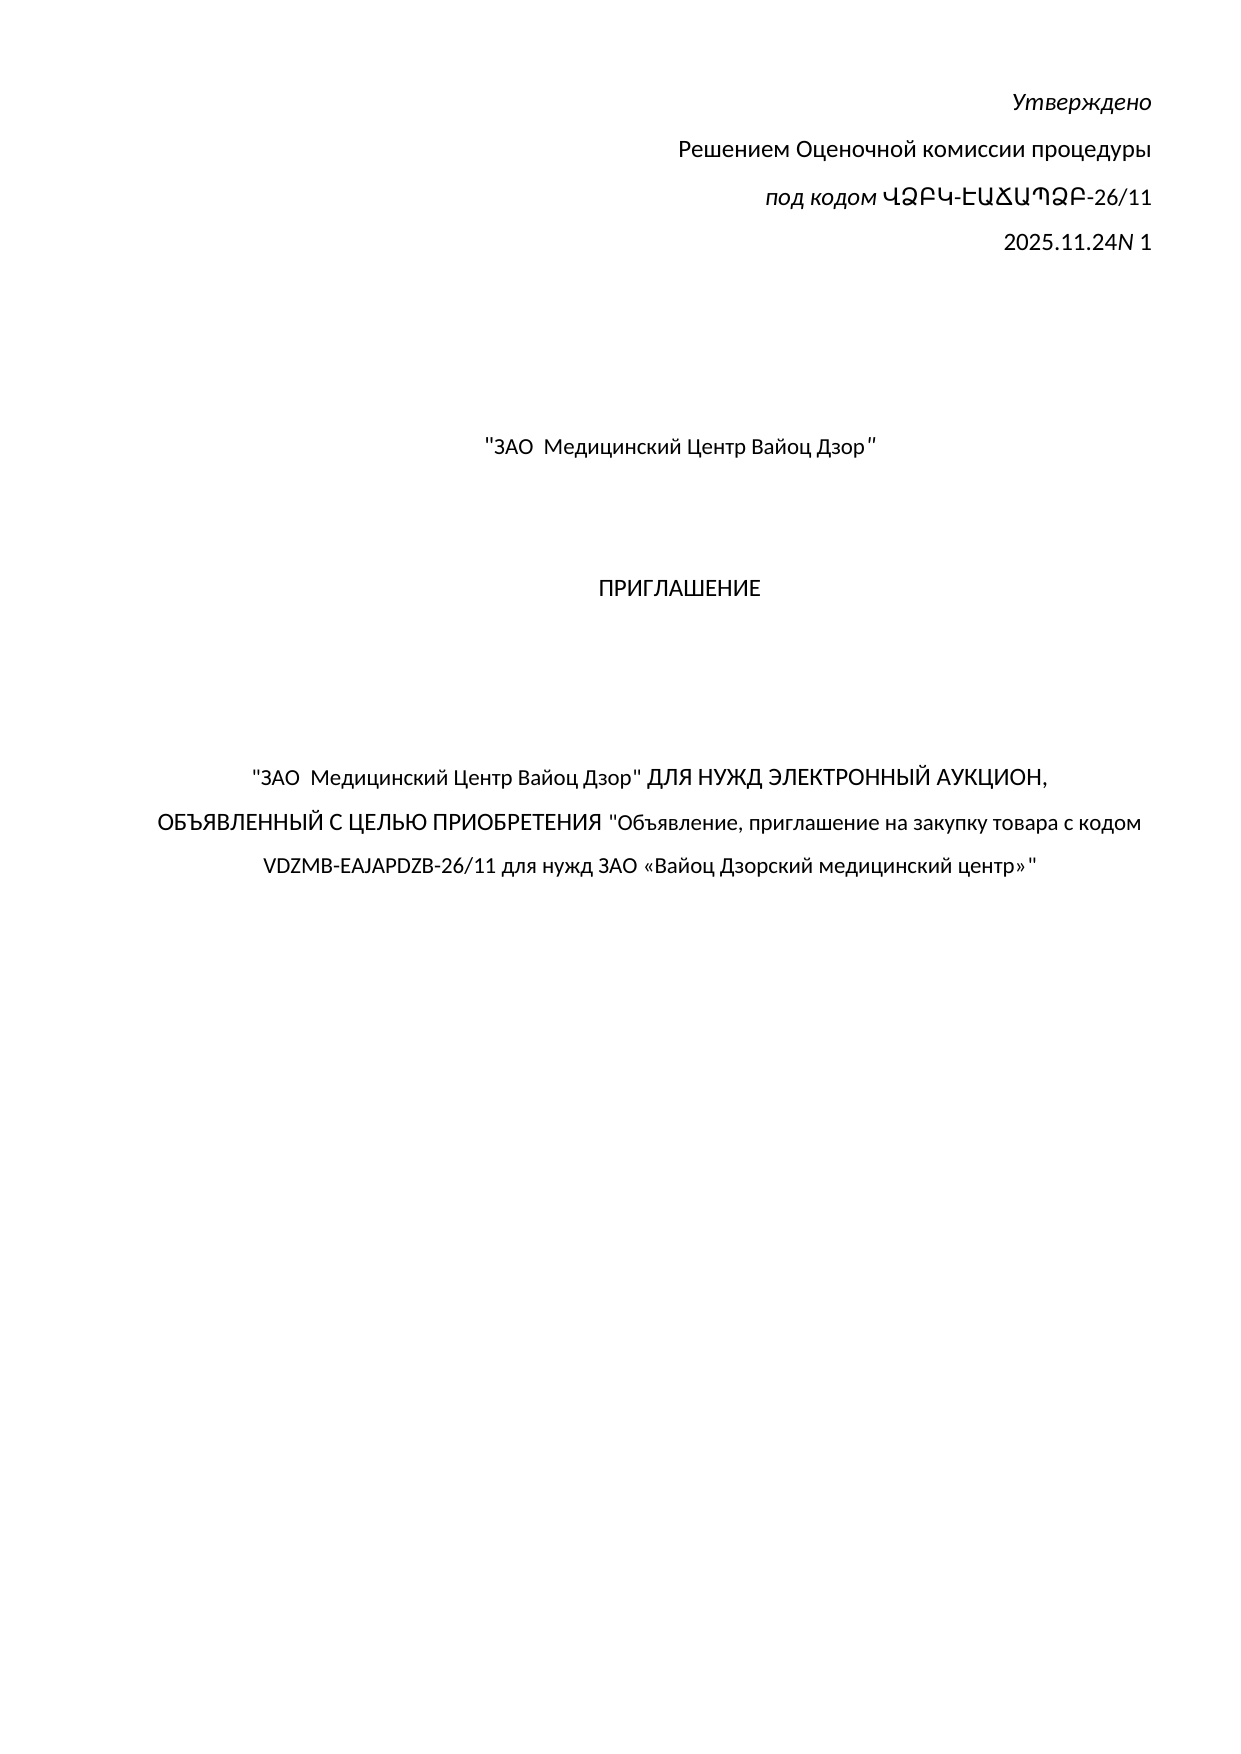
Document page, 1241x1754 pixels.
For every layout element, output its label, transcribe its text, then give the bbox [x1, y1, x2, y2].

text "ЗАО Медицинский Центр Вайоц Дзор" [148, 431, 1152, 461]
text Решением Оценочной комиссии процедуры [148, 134, 1152, 164]
text ОБЪЯВЛЕННЫЙ С ЦЕЛЬЮ ПРИОБРЕТЕНИЯ "Объявление, приглашение на закупку товара с кодом VDZMB-EAJAPDZB-26/11 для нужд ЗАО «Вайоц Дзорский медицинский центр»" [148, 807, 1152, 879]
text "ЗАО Медицинский Центр Вайоц Дзор" ДЛЯ НУЖД ЭЛЕКТРОННЫЙ АУКЦИОН, [148, 761, 1152, 791]
text Утверждено [148, 86, 1152, 117]
text под кодом ՎՁԲԿ-ԷԱՃԱՊՁԲ-26/11 2025.11.24 N 1 [148, 181, 1152, 257]
text ПРИГЛАШЕНИЕ [148, 572, 1152, 603]
